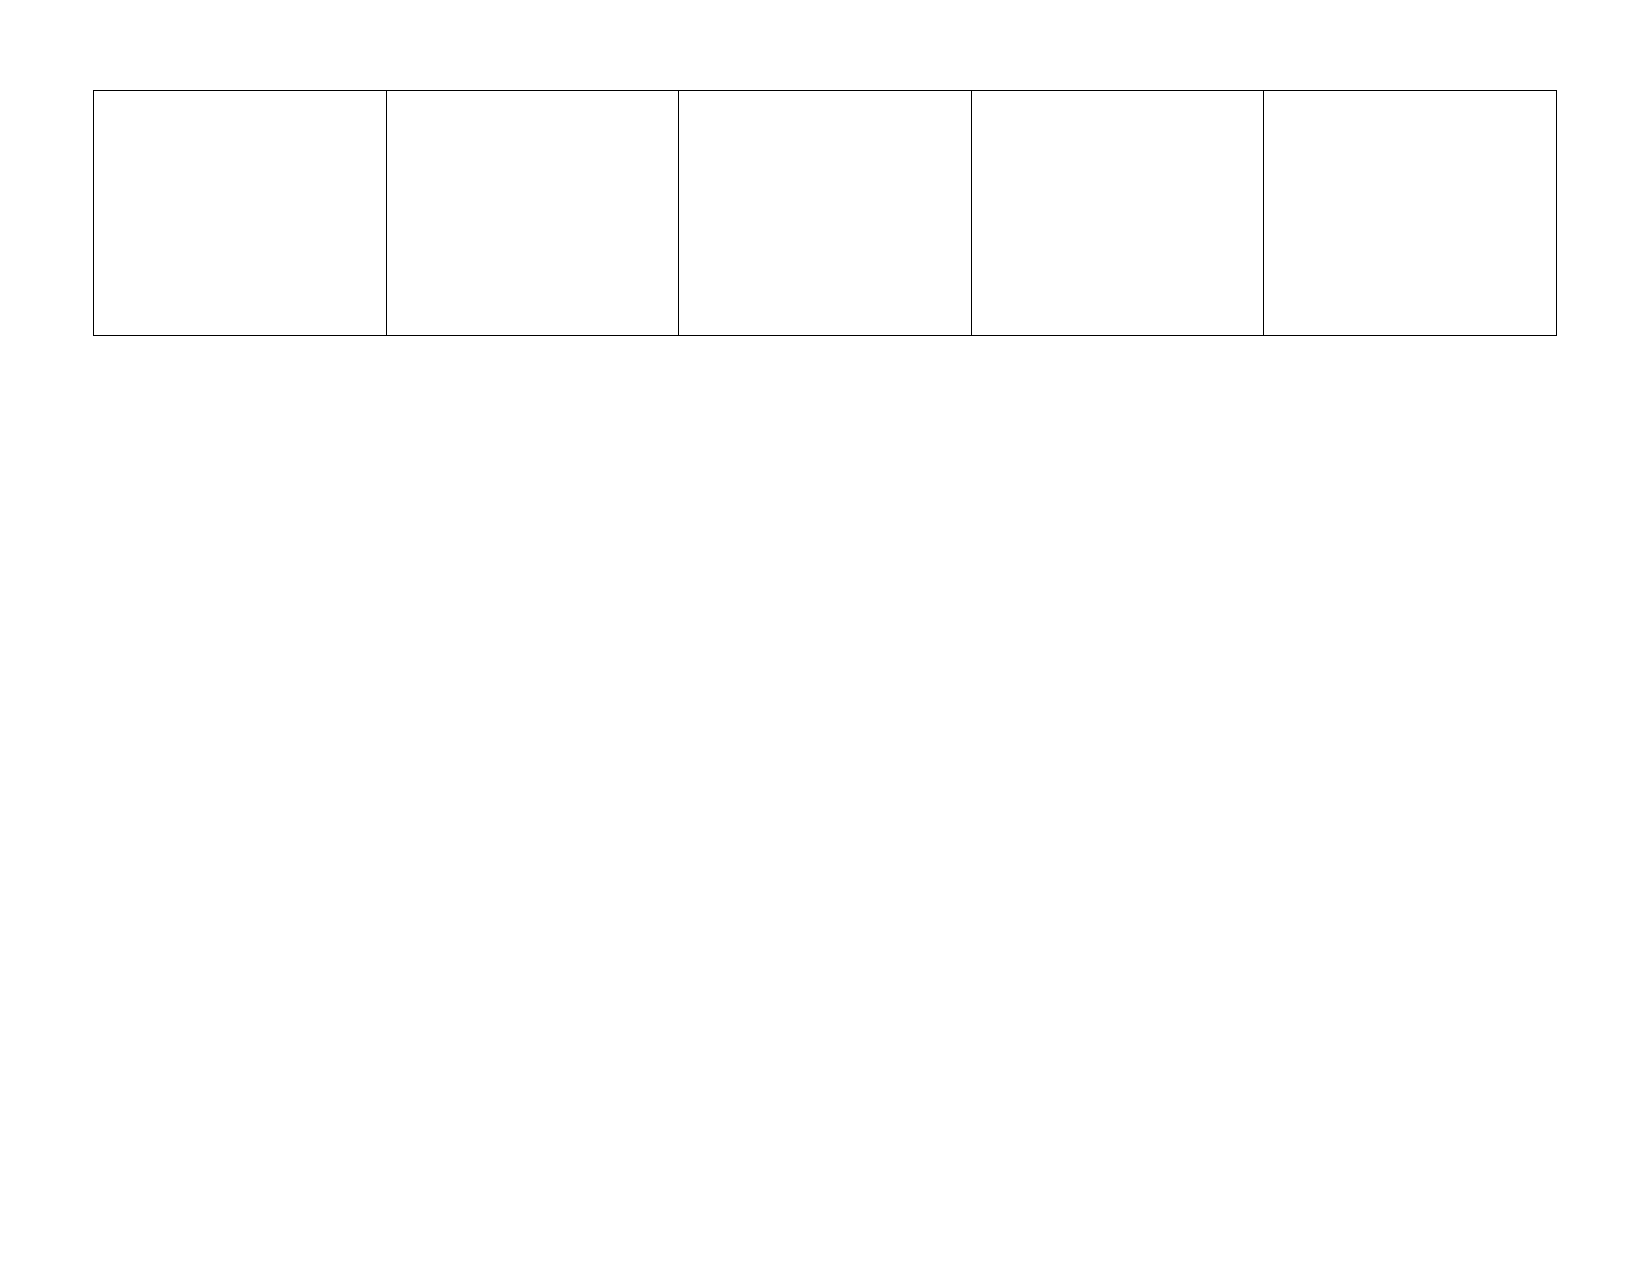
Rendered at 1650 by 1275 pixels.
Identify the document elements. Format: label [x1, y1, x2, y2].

table_cell [1264, 91, 1556, 335]
table_cell [387, 91, 678, 335]
table_cell [94, 91, 386, 335]
table_cell [679, 91, 971, 335]
table_cell [972, 91, 1263, 335]
